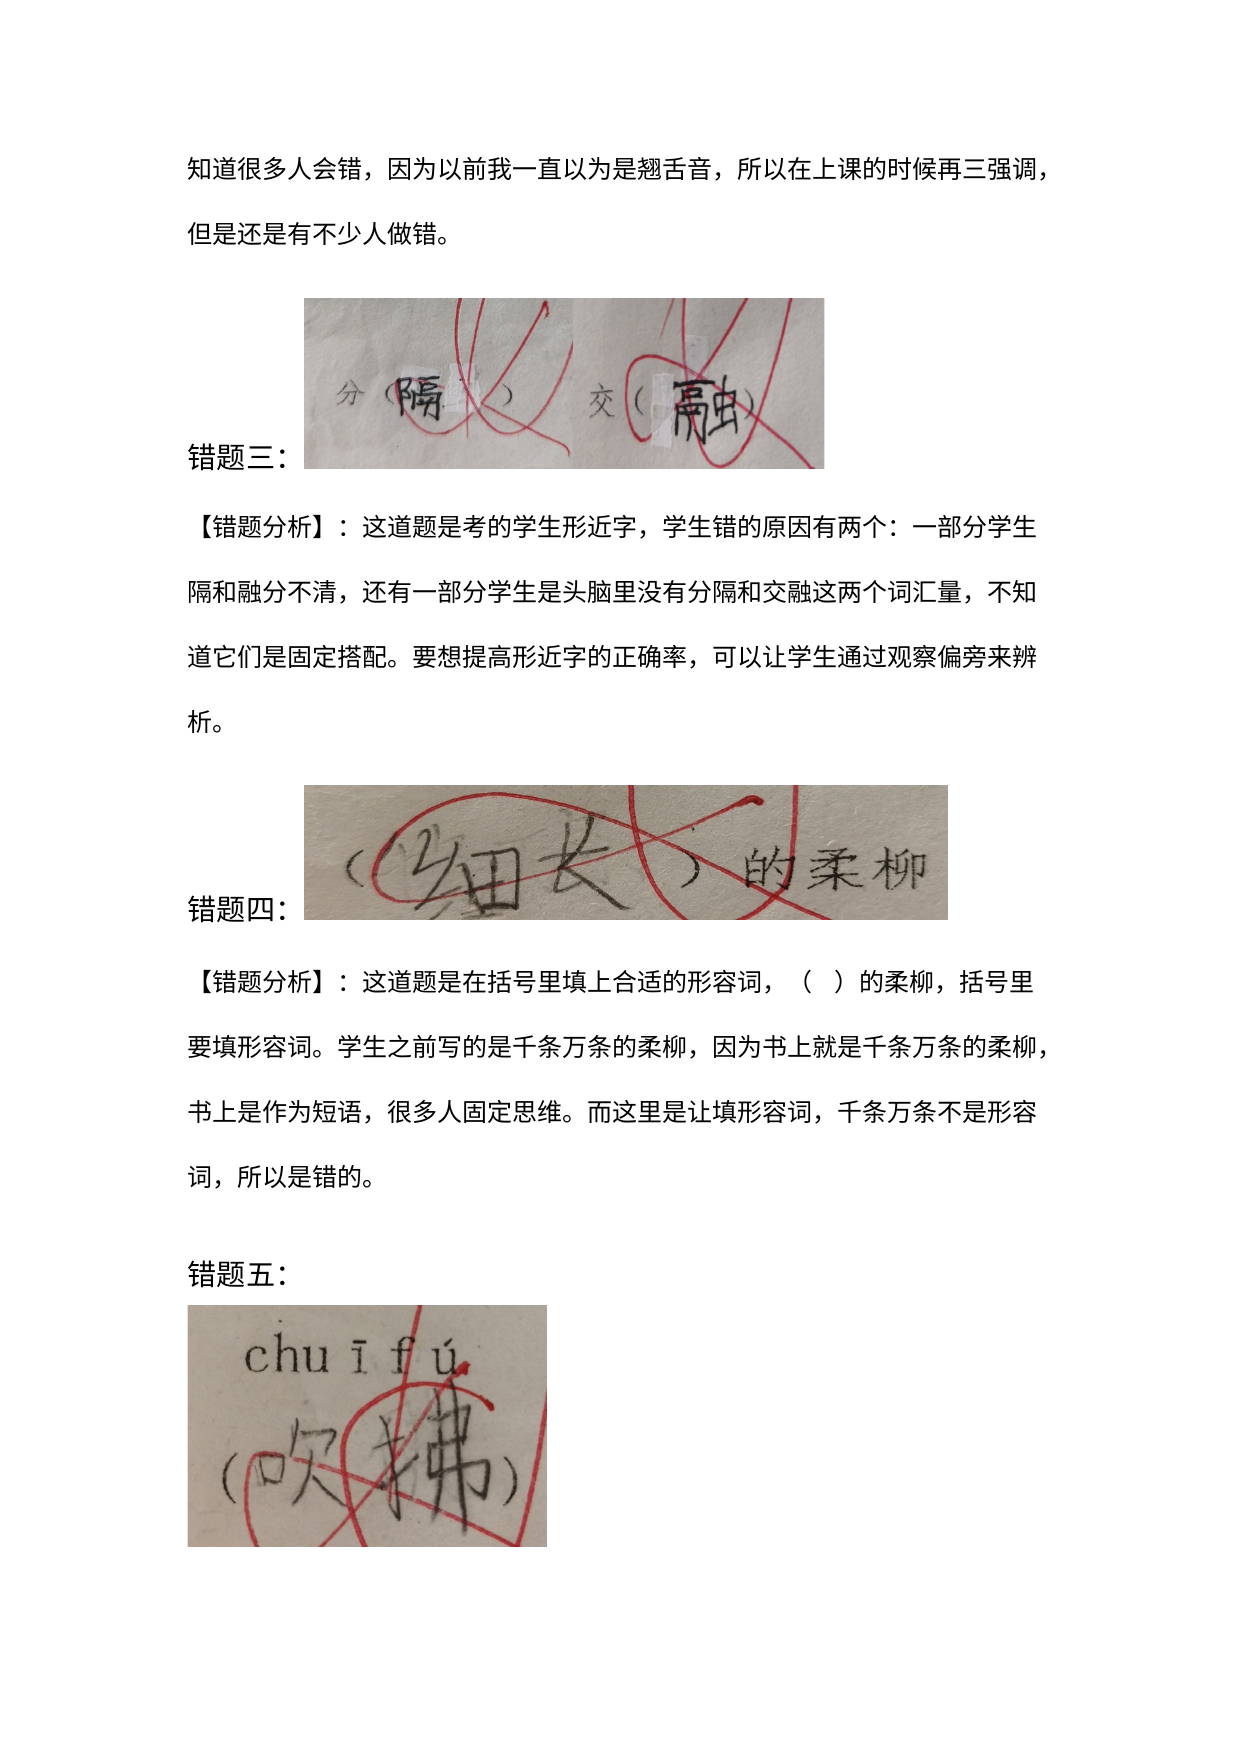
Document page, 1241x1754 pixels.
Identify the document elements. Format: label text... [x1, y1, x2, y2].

picture [304, 785, 948, 920]
text 错题五： [187, 1241, 1053, 1306]
text 【错题分析】：这道题是考的学生形近字，学生错的原因有两个：一部分学生隔和融分不清，还有一部分学生是头脑里没有分隔和交融这两个词汇量，不知道它们是固定搭配。要想提高形近字的正确率，可以让学生通过观察偏旁来辨析。 [187, 493, 1053, 753]
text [187, 136, 1053, 266]
picture [187, 1305, 547, 1547]
text 【错题分析】：这道题是在括号里填上合适的形容词，（ ）的柔柳，括号里要填形容词。学生之前写的是千条万条的柔柳，因为书上就是千条万条的柔柳，书上是作为短语，很多人固定思维。而这里是让填形容词，千条万条不是形容词，所以是错的。 [187, 948, 1053, 1208]
picture [304, 298, 825, 469]
